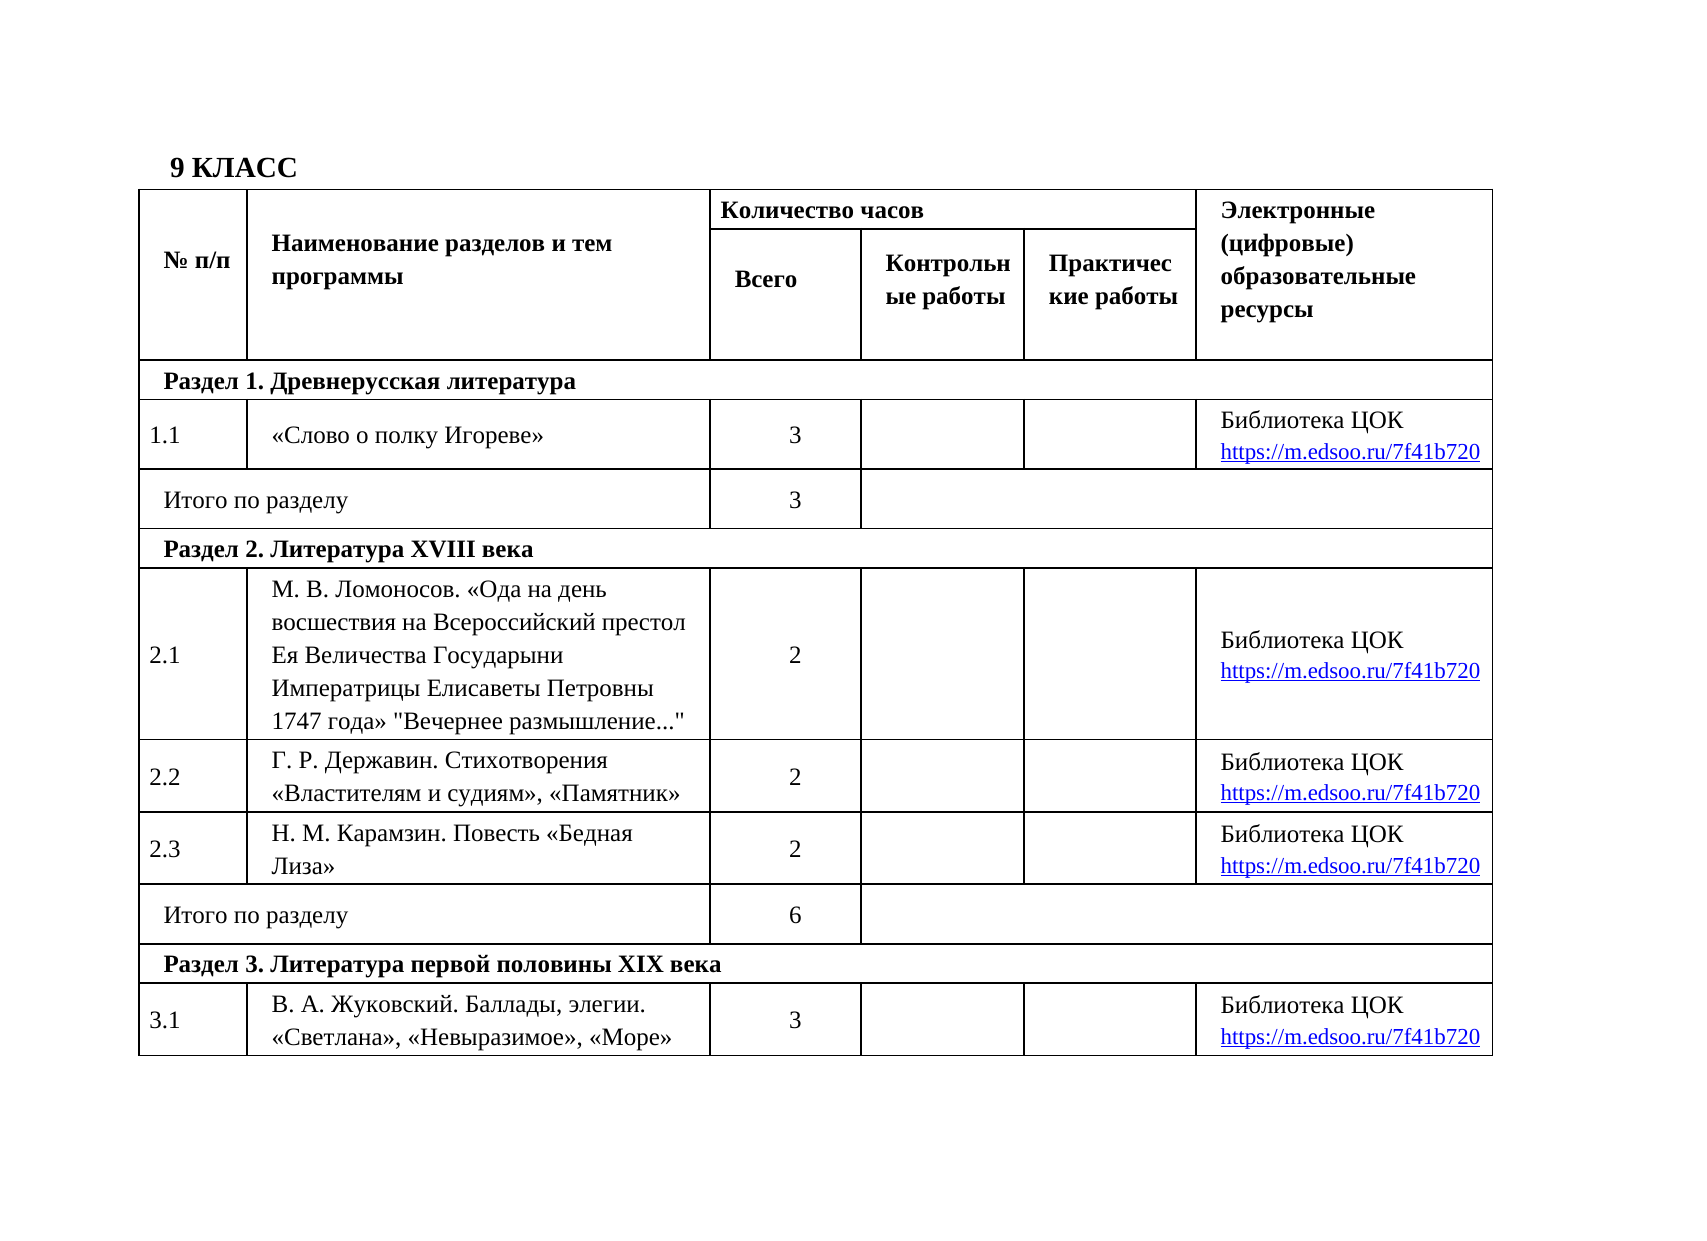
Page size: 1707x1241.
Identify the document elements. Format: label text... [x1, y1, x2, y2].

table_header № п/п [140, 190, 246, 359]
table_cell Практические работы [1025, 230, 1195, 359]
table_cell Библиотека ЦОК https://m.edsoo.ru/7f41b720 [1197, 569, 1492, 738]
table_header Количество часов [711, 190, 1195, 228]
table_cell «Слово о полку Игореве» [248, 400, 709, 468]
table_cell 2 [711, 569, 860, 738]
table_header Наименование разделов и тем программы [248, 190, 709, 359]
table_cell Итого по разделу [140, 885, 709, 943]
table_cell 3.1 [140, 984, 246, 1054]
table_cell [862, 885, 1492, 943]
table_cell [862, 813, 1023, 883]
table_cell 3 [711, 984, 860, 1054]
table_cell Библиотека ЦОК https://m.edsoo.ru/7f41b720 [1197, 813, 1492, 883]
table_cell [1197, 984, 1492, 1054]
table_cell 6 [711, 885, 860, 943]
table_cell Н. М. Карамзин. Повесть «Бедная Лиза» [248, 813, 709, 883]
table_cell [1025, 813, 1195, 883]
table_cell [862, 984, 1023, 1054]
text 9 КЛАСС [162, 150, 1557, 183]
table_cell [862, 740, 1023, 811]
table_cell [1025, 569, 1195, 738]
table_cell В. А. Жуковский. Баллады, элегии. «Светлана», «Невыразимое», «Море» [248, 984, 709, 1054]
table_cell Раздел 1. Древнерусская литература [140, 361, 1492, 399]
table_cell [862, 400, 1023, 468]
table_cell Библиотека ЦОК https://m.edsoo.ru/7f41b720 [1197, 400, 1492, 468]
table_cell [1025, 400, 1195, 468]
table_cell [862, 569, 1023, 738]
table_cell 2 [711, 740, 860, 811]
table_cell М. В. Ломоносов. «Ода на день восшествия на Всероссийский престол Ея Величества Государыни Императрицы Елисаветы Петровны 1747 года» "Вечернее размышление..." [248, 569, 709, 738]
table_cell 2.3 [140, 813, 246, 883]
table_cell 3 [711, 400, 860, 468]
table_cell Всего [711, 230, 860, 359]
table_cell Библиотека ЦОК https://m.edsoo.ru/7f41b720 [1197, 740, 1492, 811]
table_cell [862, 470, 1492, 528]
table_cell Раздел 2. Литература XVIII века [140, 529, 1492, 567]
table_cell [1025, 984, 1195, 1054]
table_cell Итого по разделу [140, 470, 709, 528]
table_cell 2 [711, 813, 860, 883]
table_cell 3 [711, 470, 860, 528]
table_cell Контрольные работы [862, 230, 1023, 359]
table_cell 2.1 [140, 569, 246, 738]
table_cell 2.2 [140, 740, 246, 811]
table_cell Г. Р. Державин. Стихотворения «Властителям и судиям», «Памятник» [248, 740, 709, 811]
table_header Электронные (цифровые) образовательные ресурсы [1197, 190, 1492, 359]
table_cell 1.1 [140, 400, 246, 468]
table_cell Раздел 3. Литература первой половины XIX века [140, 945, 1492, 982]
table_cell [1025, 740, 1195, 811]
